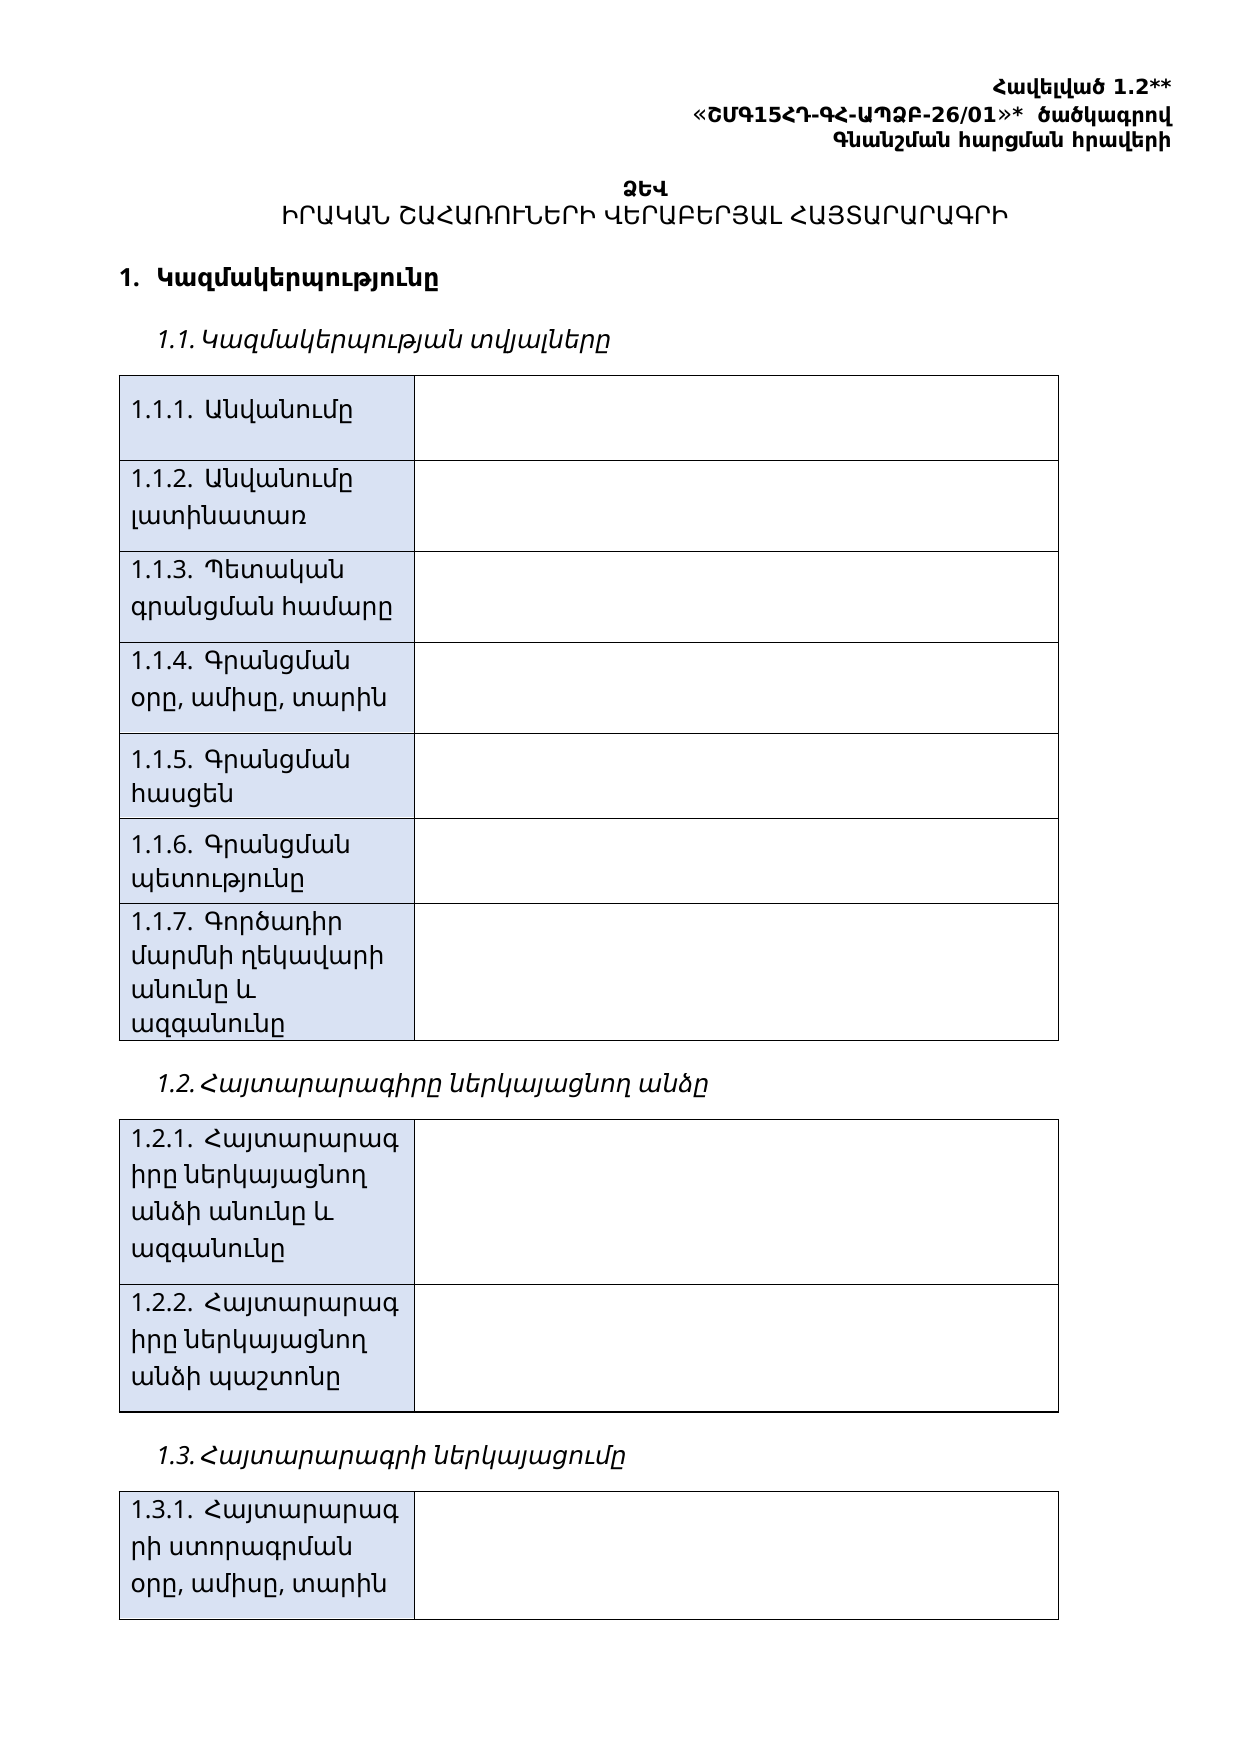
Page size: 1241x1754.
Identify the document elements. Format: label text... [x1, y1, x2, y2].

table_cell Գործադիր մարմնի ղեկավարի անունը և ազգանունը [120, 904, 414, 1040]
table_header Հայտարարագրի ստորագրման օրը, ամիսը, տարին [120, 1492, 414, 1618]
table_cell [415, 819, 1058, 903]
table_cell Գրանցման հասցեն [120, 734, 414, 817]
table_header [415, 1492, 1058, 1618]
text «ՇՄԳ15ՀԴ-ԳՀ-ԱՊՁԲ-26/01»* ծածկագրով [118, 99, 1171, 128]
table_header Անվանումը [120, 376, 414, 460]
table_cell Պետական գրանցման համարը [120, 552, 414, 642]
table_header [415, 1120, 1058, 1284]
table_cell Հայտարարագիրը ներկայացնող անձի պաշտոնը [120, 1285, 414, 1411]
subtitle Հավելված 1.2** [118, 75, 1171, 99]
table_cell [415, 643, 1058, 732]
list Կազմակերպության տվյալները [156, 321, 1171, 355]
table_header Հայտարարագիրը ներկայացնող անձի անունը և ազգանունը [120, 1120, 414, 1284]
table_cell Անվանումը լատինատառ [120, 461, 414, 551]
list Հայտարարագիրը ներկայացնող անձը [156, 1066, 1171, 1100]
list Կազմակերպությունը [118, 259, 1171, 294]
list Հայտարարագրի ներկայացումը [156, 1437, 1171, 1471]
table_cell [415, 734, 1058, 817]
table_cell [415, 1285, 1058, 1411]
text ՁԵՎ [118, 177, 1171, 201]
text ԻՐԱԿԱՆ ՇԱՀԱՌՈՒՆԵՐԻ ՎԵՐԱԲԵՐՅԱԼ ՀԱՅՏԱՐԱՐԱԳՐԻ [118, 201, 1171, 230]
table_cell [415, 461, 1058, 551]
table_cell Գրանցման օրը, ամիսը, տարին [120, 643, 414, 732]
table_cell [415, 552, 1058, 642]
table_cell [415, 904, 1058, 1040]
table_header [415, 376, 1058, 460]
text Գնանշման հարցման հրավերի [118, 128, 1171, 153]
table_cell Գրանցման պետությունը [120, 819, 414, 903]
